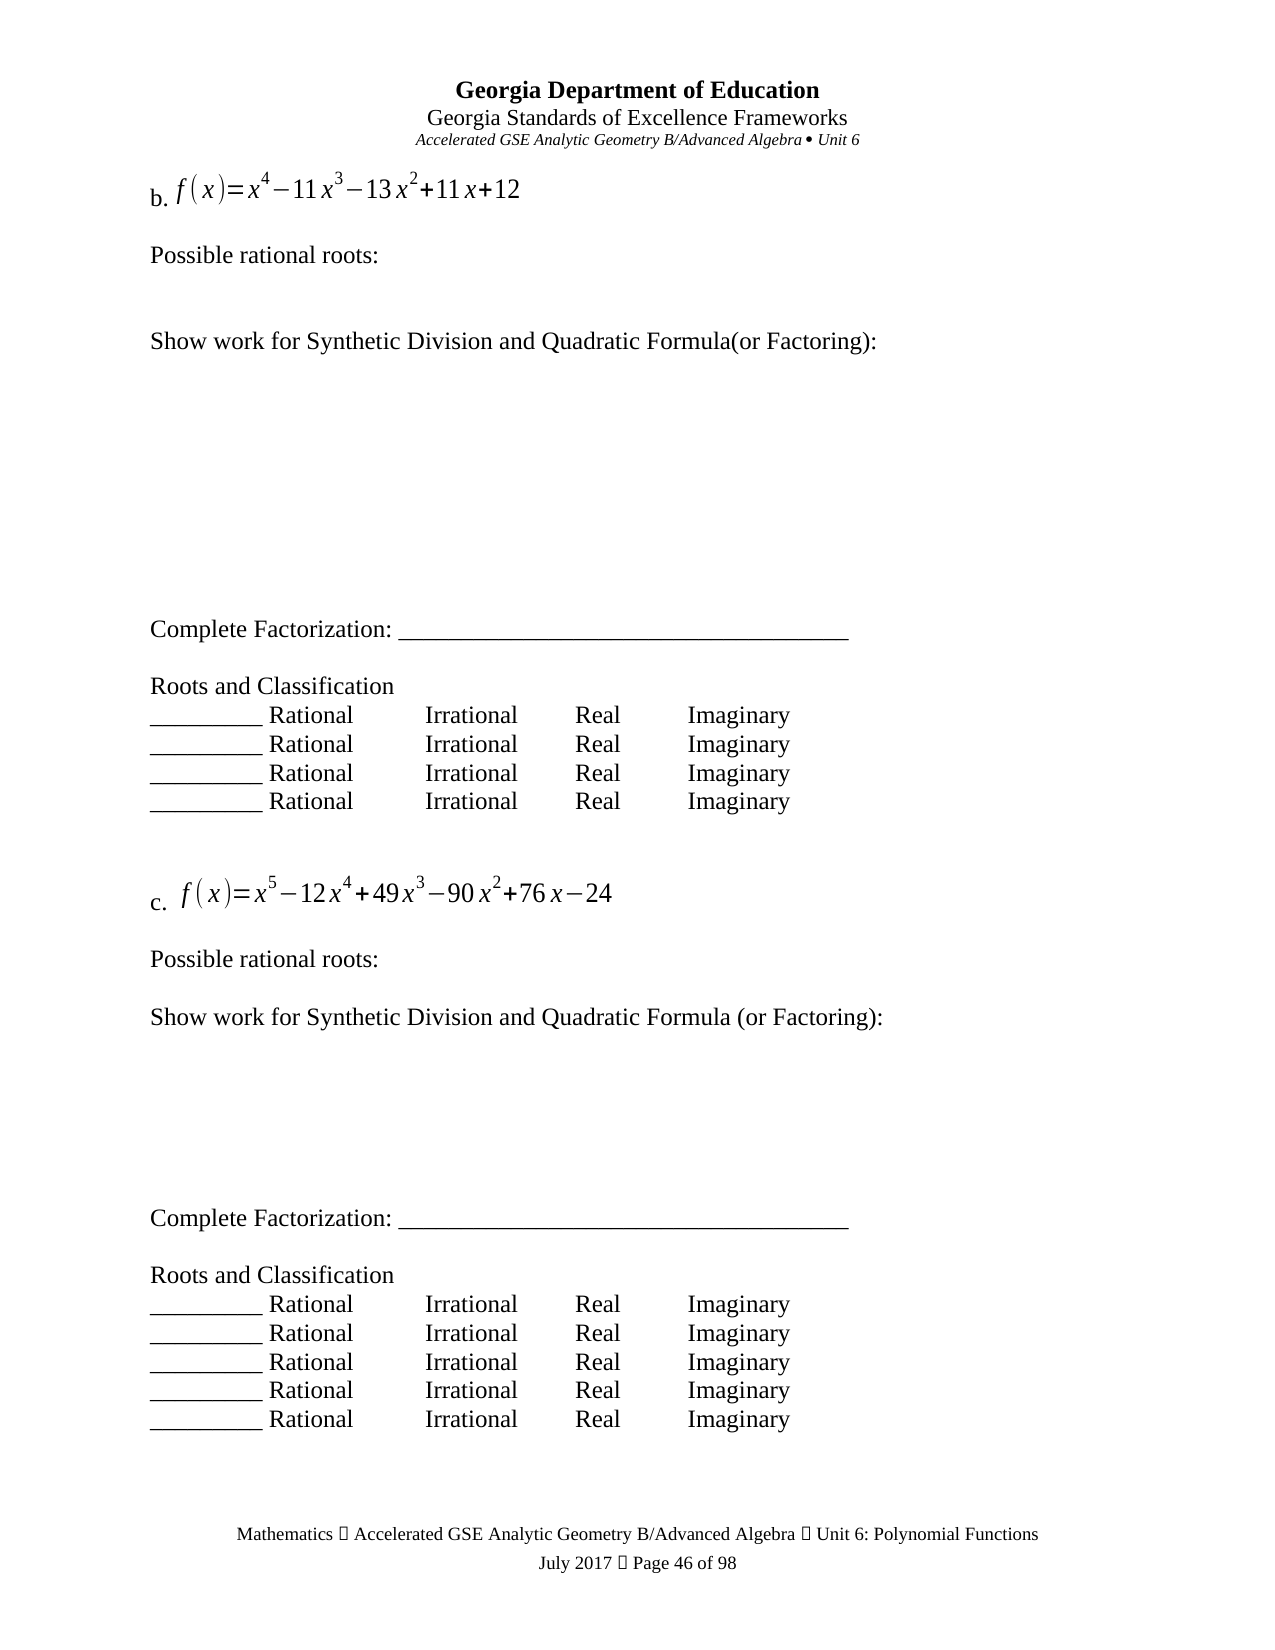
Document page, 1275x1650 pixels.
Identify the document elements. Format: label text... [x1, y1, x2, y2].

text Show work for Synthetic Division and Quadratic Formula (or Factoring): [150, 1002, 1125, 1031]
text _________ Rational Irrational Real Imaginary [150, 1289, 1125, 1318]
text c. [150, 873, 1125, 916]
text Possible rational roots: [150, 240, 1125, 269]
text _________ Rational Irrational Real Imaginary [150, 1318, 1125, 1347]
text b. [150, 168, 1125, 211]
text _________ Rational Irrational Real Imaginary [150, 700, 1125, 729]
text _________ Rational Irrational Real Imaginary [150, 786, 1125, 815]
text Complete Factorization: ____________________________________ [150, 614, 1125, 643]
text _________ Rational Irrational Real Imaginary [150, 1404, 1125, 1433]
text Roots and Classification [150, 1261, 1125, 1289]
text Roots and Classification [150, 671, 1125, 700]
text _________ Rational Irrational Real Imaginary [150, 758, 1125, 786]
text Complete Factorization: ____________________________________ [150, 1203, 1125, 1232]
text Show work for Synthetic Division and Quadratic Formula(or Factoring): [150, 326, 1125, 355]
text _________ Rational Irrational Real Imaginary [150, 1347, 1125, 1376]
text Possible rational roots: [150, 944, 1125, 973]
text _________ Rational Irrational Real Imaginary [150, 729, 1125, 758]
text _________ Rational Irrational Real Imaginary [150, 1376, 1125, 1404]
